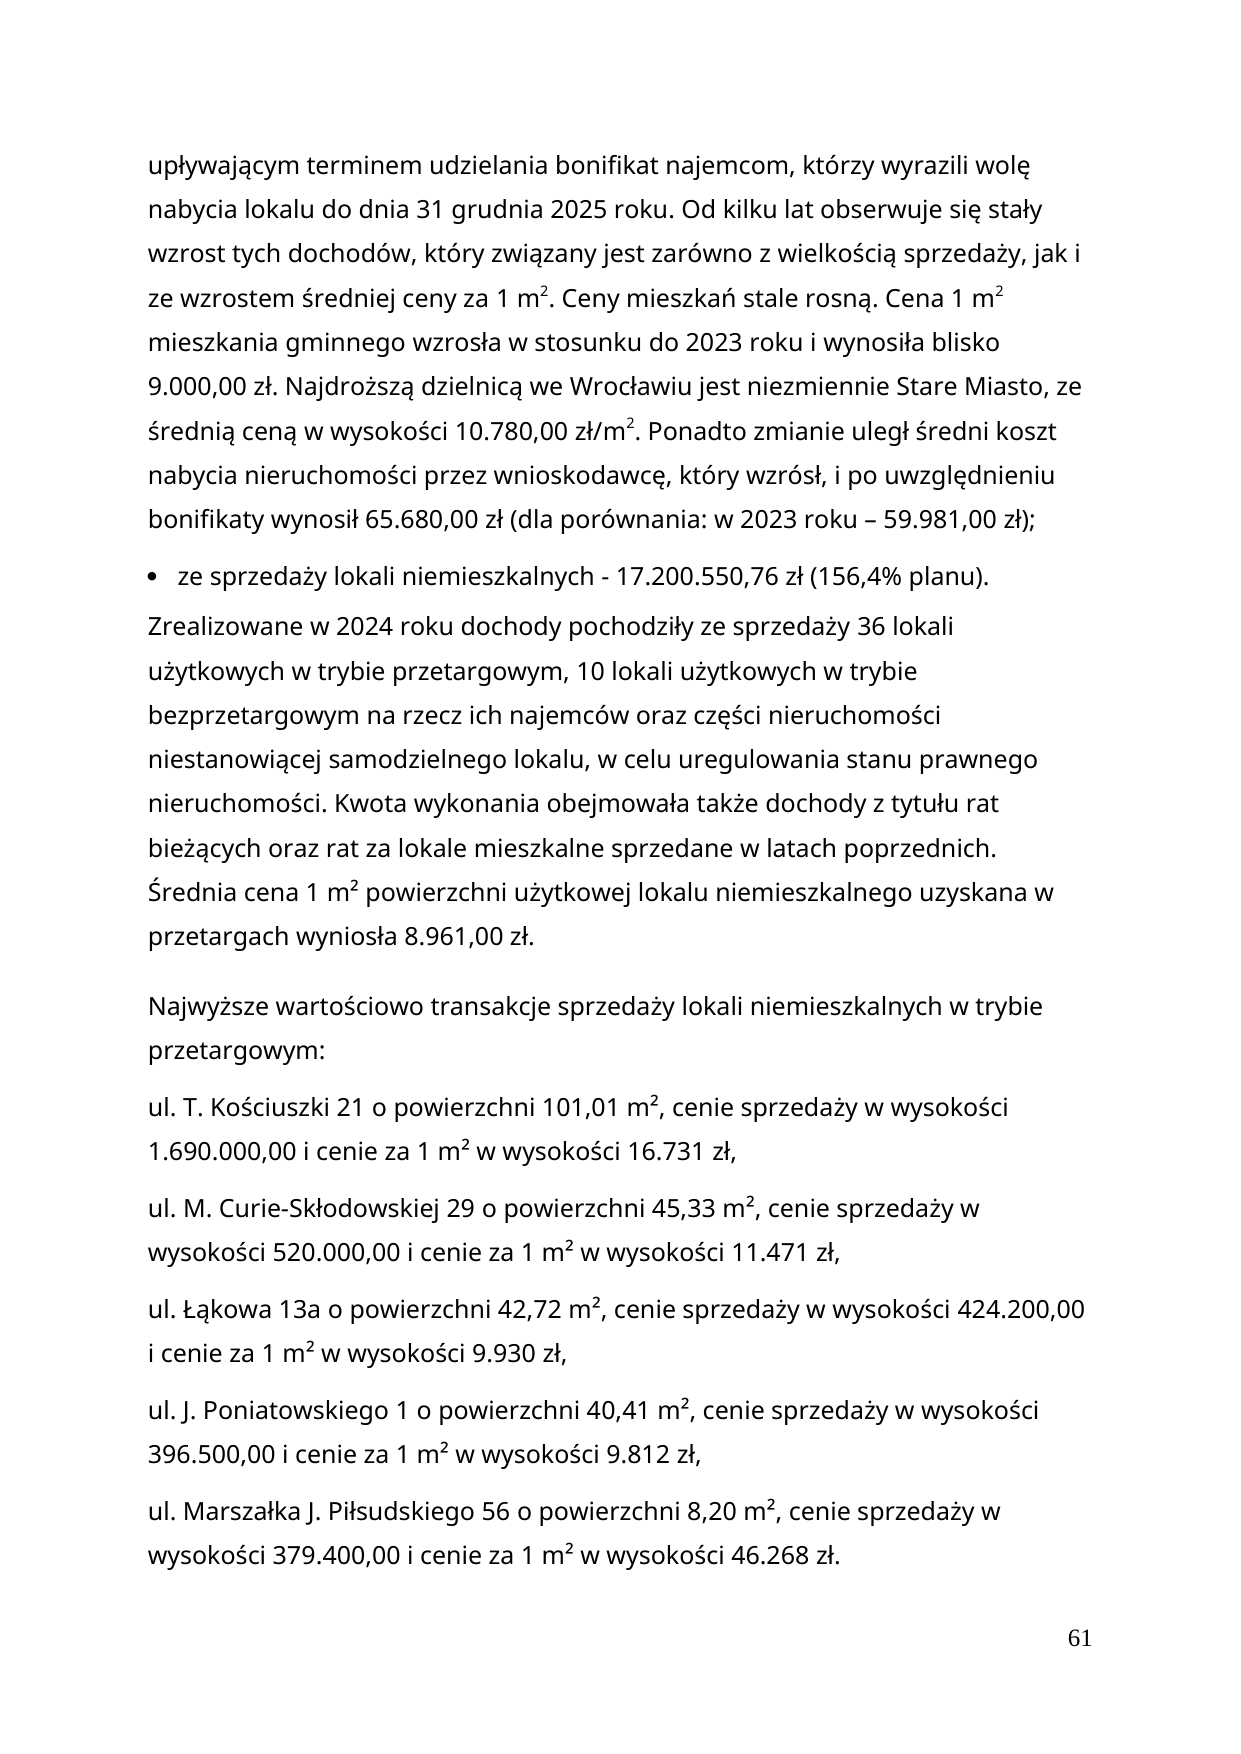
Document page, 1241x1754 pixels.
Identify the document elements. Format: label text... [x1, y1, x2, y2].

list ze sprzedaży lokali niemieszkalnych - 17.200.550,76 zł (156,4% planu). [148, 558, 1093, 593]
text ul. T. Kościuszki 21 o powierzchni 101,01 m², cenie sprzedaży w wysokości 1.690.000,00 i cenie za 1 m² w wysokości 16.731 zł, [148, 1089, 1093, 1168]
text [148, 148, 1093, 536]
text Najwyższe wartościowo transakcje sprzedaży lokali niemieszkalnych w trybie przetargowym: [148, 988, 1093, 1067]
text Średnia cena 1 m² powierzchni użytkowej lokalu niemieszkalnego uzyskana w przetargach wyniosła 8.961,00 zł. [148, 875, 1093, 953]
text ul. M. Curie-Skłodowskiej 29 o powierzchni 45,33 m², cenie sprzedaży w wysokości 520.000,00 i cenie za 1 m² w wysokości 11.471 zł, [148, 1190, 1093, 1269]
text Zrealizowane w 2024 roku dochody pochodziły ze sprzedaży 36 lokali użytkowych w trybie przetargowym, 10 lokali użytkowych w trybie bezprzetargowym na rzecz ich najemców oraz części nieruchomości niestanowiącej samodzielnego lokalu, w celu uregulowania stanu prawnego nieruchomości. Kwota wykonania obejmowała także dochody z tytułu rat bieżących oraz rat za lokale mieszkalne sprzedane w latach poprzednich. [148, 609, 1093, 864]
text ul. Łąkowa 13a o powierzchni 42,72 m², cenie sprzedaży w wysokości 424.200,00 i cenie za 1 m² w wysokości 9.930 zł, [148, 1291, 1093, 1370]
text ul. J. Poniatowskiego 1 o powierzchni 40,41 m², cenie sprzedaży w wysokości 396.500,00 i cenie za 1 m² w wysokości 9.812 zł, [148, 1392, 1093, 1471]
text ul. Marszałka J. Piłsudskiego 56 o powierzchni 8,20 m², cenie sprzedaży w wysokości 379.400,00 i cenie za 1 m² w wysokości 46.268 zł. [148, 1493, 1093, 1572]
